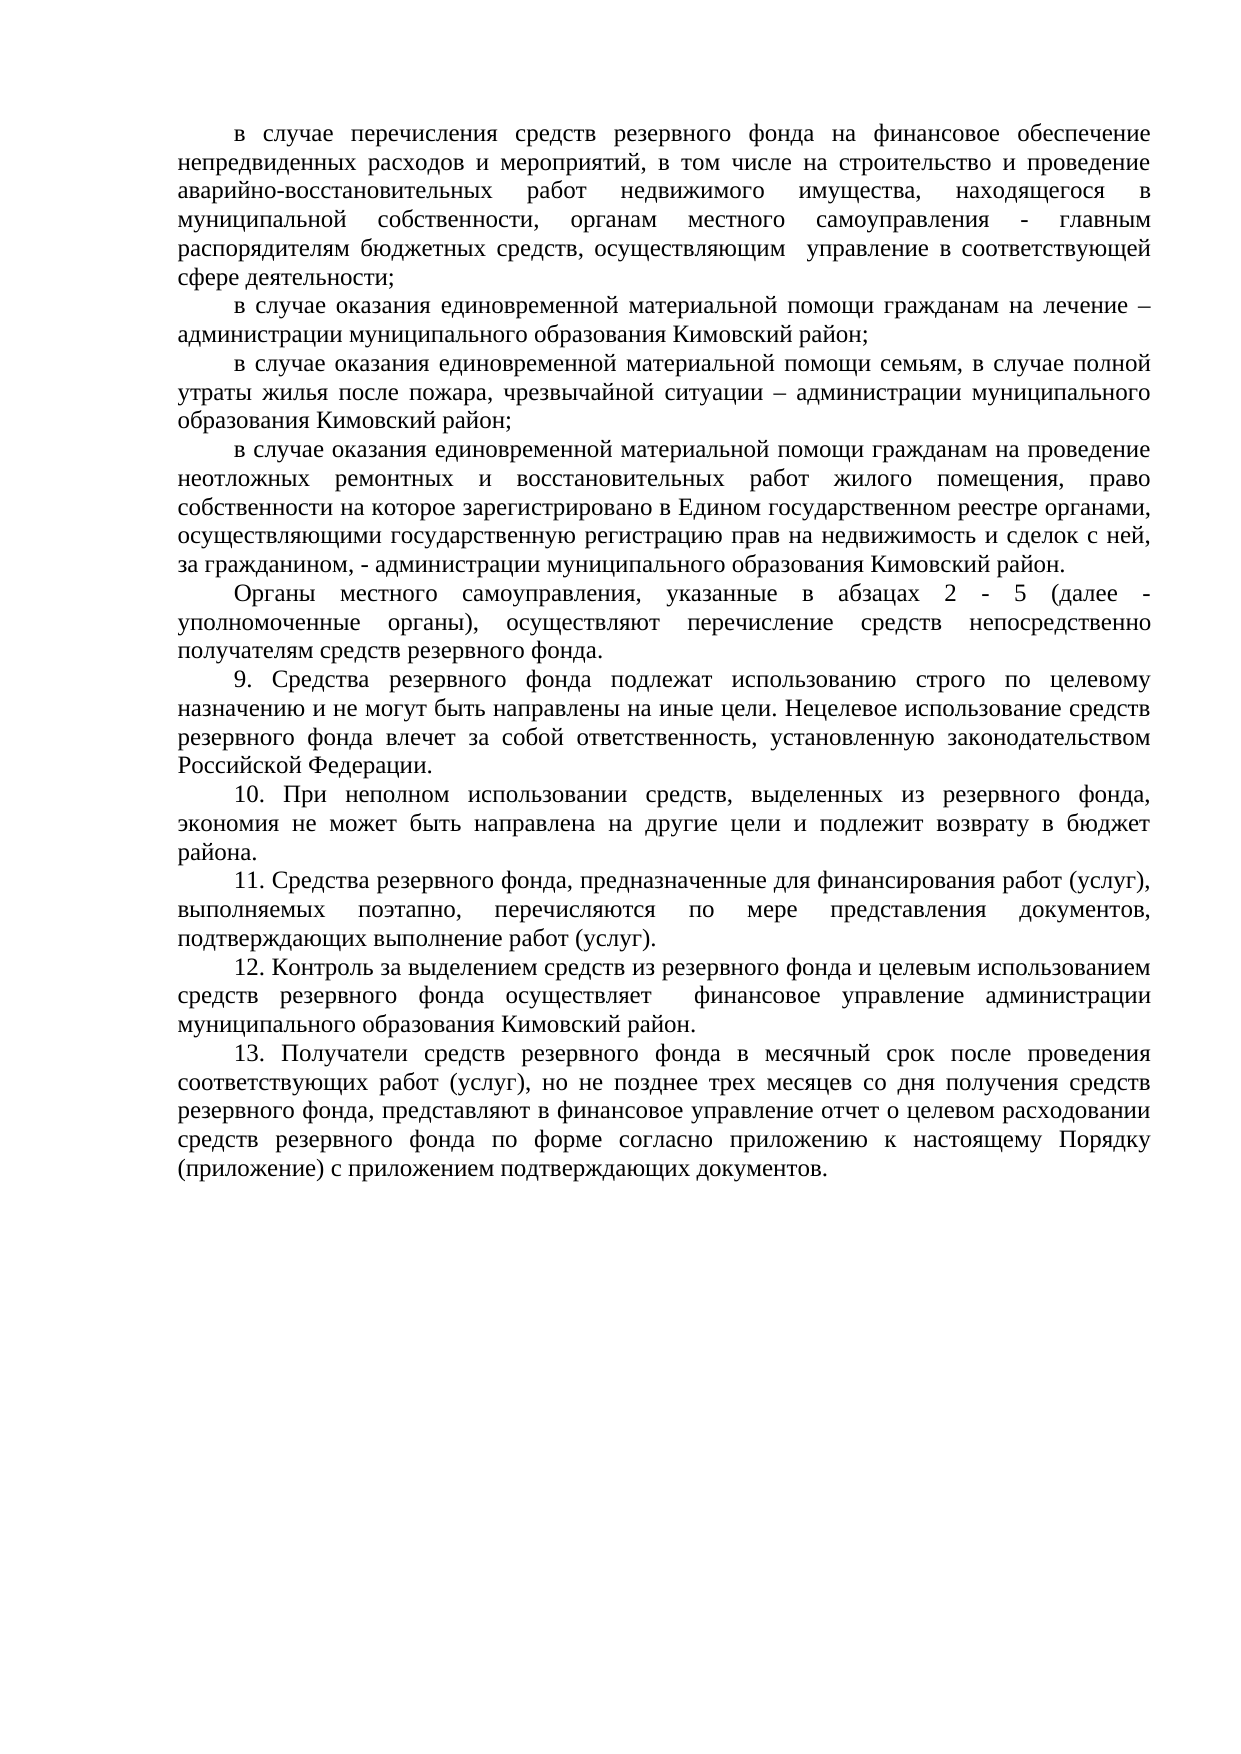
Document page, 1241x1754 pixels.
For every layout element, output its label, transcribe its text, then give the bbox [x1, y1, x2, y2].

text 11. Средства резервного фонда, предназначенные для финансирования работ (услуг), выполняемых поэтапно, перечисляются по мере представления документов, подтверждающих выполнение работ (услуг). [177, 866, 1152, 952]
text 9. Средства резервного фонда подлежат использованию строго по целевому назначению и не могут быть направлены на иные цели. Нецелевое использование средств резервного фонда влечет за собой ответственность, установленную законодательством Российской Федерации. [177, 664, 1152, 779]
text в случае оказания единовременной материальной помощи гражданам на проведение неотложных ремонтных и восстановительных работ жилого помещения, право собственности на которое зарегистрировано в Едином государственном реестре органами, осуществляющими государственную регистрацию прав на недвижимость и сделок с ней, за гражданином, - администрации муниципального образования Кимовский район. [177, 434, 1152, 578]
text 12. Контроль за выделением средств из резервного фонда и целевым использованием средств резервного фонда осуществляет финансовое управление администрации муниципального образования Кимовский район. [177, 952, 1152, 1038]
text в случае перечисления средств резервного фонда на финансовое обеспечение непредвиденных расходов и мероприятий, в том числе на строительство и проведение аварийно-восстановительных работ недвижимого имущества, находящегося в муниципальной собственности, органам местного самоуправления - главным распорядителям бюджетных средств, осуществляющим управление в соответствующей сфере деятельности; [177, 118, 1152, 291]
text в случае оказания единовременной материальной помощи семьям, в случае полной утраты жилья после пожара, чрезвычайной ситуации – администрации муниципального образования Кимовский район; [177, 348, 1152, 434]
text в случае оказания единовременной материальной помощи гражданам на лечение – администрации муниципального образования Кимовский район; [177, 291, 1152, 348]
text 13. Получатели средств резервного фонда в месячный срок после проведения соответствующих работ (услуг), но не позднее трех месяцев со дня получения средств резервного фонда, представляют в финансовое управление отчет о целевом расходовании средств резервного фонда по форме согласно приложению к настоящему Порядку (приложение) с приложением подтверждающих документов. [177, 1038, 1152, 1182]
text Органы местного самоуправления, указанные в абзацах 2 - 5 (далее - уполномоченные органы), осуществляют перечисление средств непосредственно получателям средств резервного фонда. [177, 578, 1152, 664]
text 10. При неполном использовании средств, выделенных из резервного фонда, экономия не может быть направлена на другие цели и подлежит возврату в бюджет района. [177, 779, 1152, 866]
